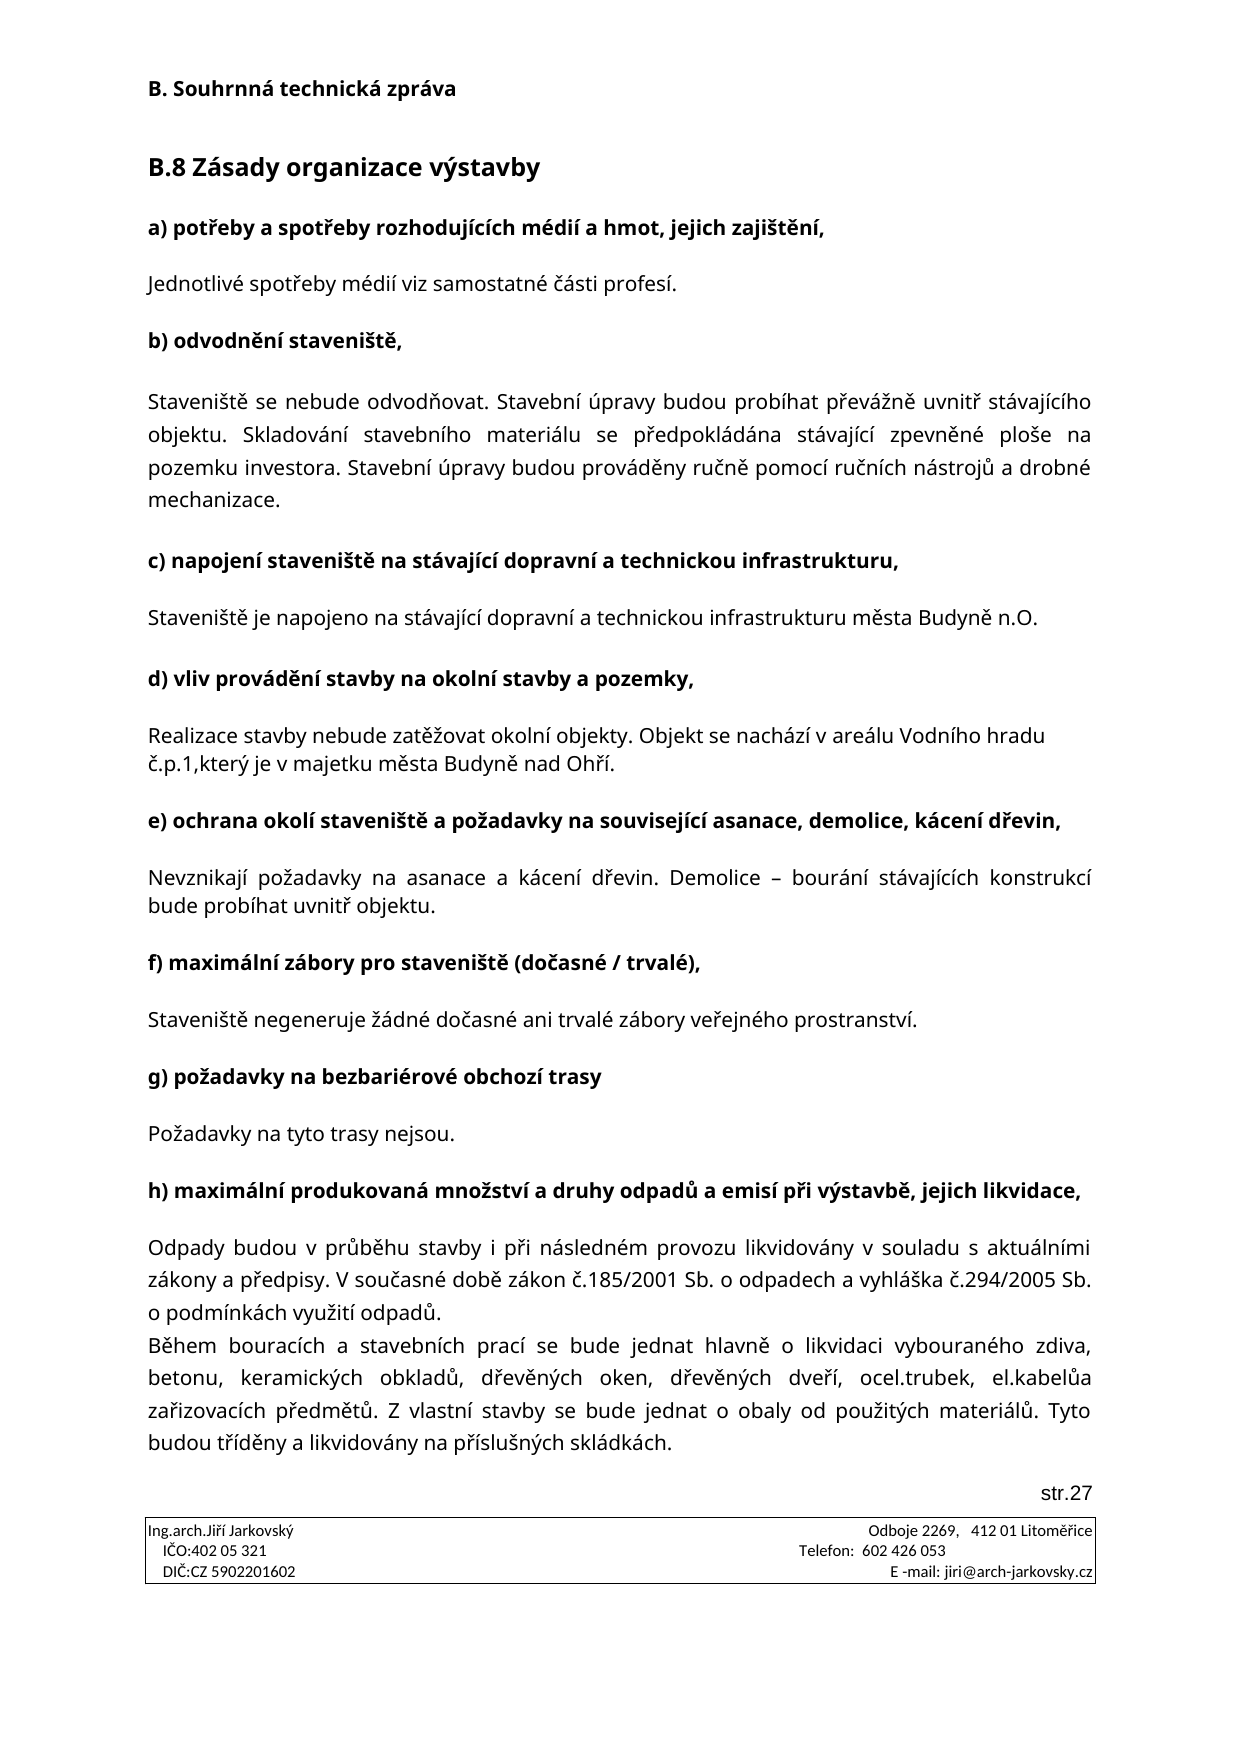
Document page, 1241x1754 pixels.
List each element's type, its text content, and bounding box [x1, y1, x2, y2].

text Realizace stavby nebude zatěžovat okolní objekty. Objekt se nachází v areálu Vodního hradu č.p.1,který je v majetku města Budyně nad Ohří. [148, 721, 1093, 778]
text g) požadavky na bezbariérové obchozí trasy [148, 1062, 1093, 1091]
text Jednotlivé spotřeby médií viz samostatné části profesí. [148, 269, 1093, 298]
text h) maximální produkovaná množství a druhy odpadů a emisí při výstavbě, jejich likvidace, [148, 1176, 1093, 1204]
text d) vliv provádění stavby na okolní stavby a pozemky, [148, 664, 1093, 693]
text Staveniště negeneruje žádné dočasné ani trvalé zábory veřejného prostranství. [148, 1005, 1093, 1034]
text a) potřeby a spotřeby rozhodujících médií a hmot, jejich zajištění, [148, 213, 1093, 241]
text e) ochrana okolí staveniště a požadavky na související asanace, demolice, kácení dřevin, [148, 806, 1093, 835]
text Staveniště je napojeno na stávající dopravní a technickou infrastrukturu města Budyně n.O. [148, 603, 1093, 632]
text b) odvodnění staveniště, [148, 326, 1093, 355]
text Požadavky na tyto trasy nejsou. [148, 1119, 1093, 1148]
text f) maximální zábory pro staveniště (dočasné / trvalé), [148, 948, 1093, 977]
text Během bouracích a stavebních prací se bude jednat hlavně o likvidaci vybouraného zdiva, betonu, keramických obkladů, dřevěných oken, dřevěných dveří, ocel.trubek, el.kabelůa zařizovacích předmětů. Z vlastní stavby se bude jednat o obaly od použitých materiálů. Tyto budou tříděny a likvidovány na příslušných skládkách. [148, 1331, 1093, 1457]
text c) napojení staveniště na stávající dopravní a technickou infrastrukturu, [148, 546, 1093, 575]
text Nevznikají požadavky na asanace a kácení dřevin. Demolice – bourání stávajících konstrukcí bude probíhat uvnitř objektu. [148, 863, 1093, 920]
text B.8 Zásady organizace výstavby [148, 150, 1093, 184]
text Odpady budou v průběhu stavby i při následném provozu likvidovány v souladu s aktuálními zákony a předpisy. V současné době zákon č.185/2001 Sb. o odpadech a vyhláška č.294/2005 Sb. o podmínkách využití odpadů. [148, 1233, 1093, 1327]
text Staveniště se nebude odvodňovat. Stavební úpravy budou probíhat převážně uvnitř stávajícího objektu. Skladování stavebního materiálu se předpokládána stávající zpevněné ploše na pozemku investora. Stavební úpravy budou prováděny ručně pomocí ručních nástrojů a drobné mechanizace. [148, 387, 1093, 514]
